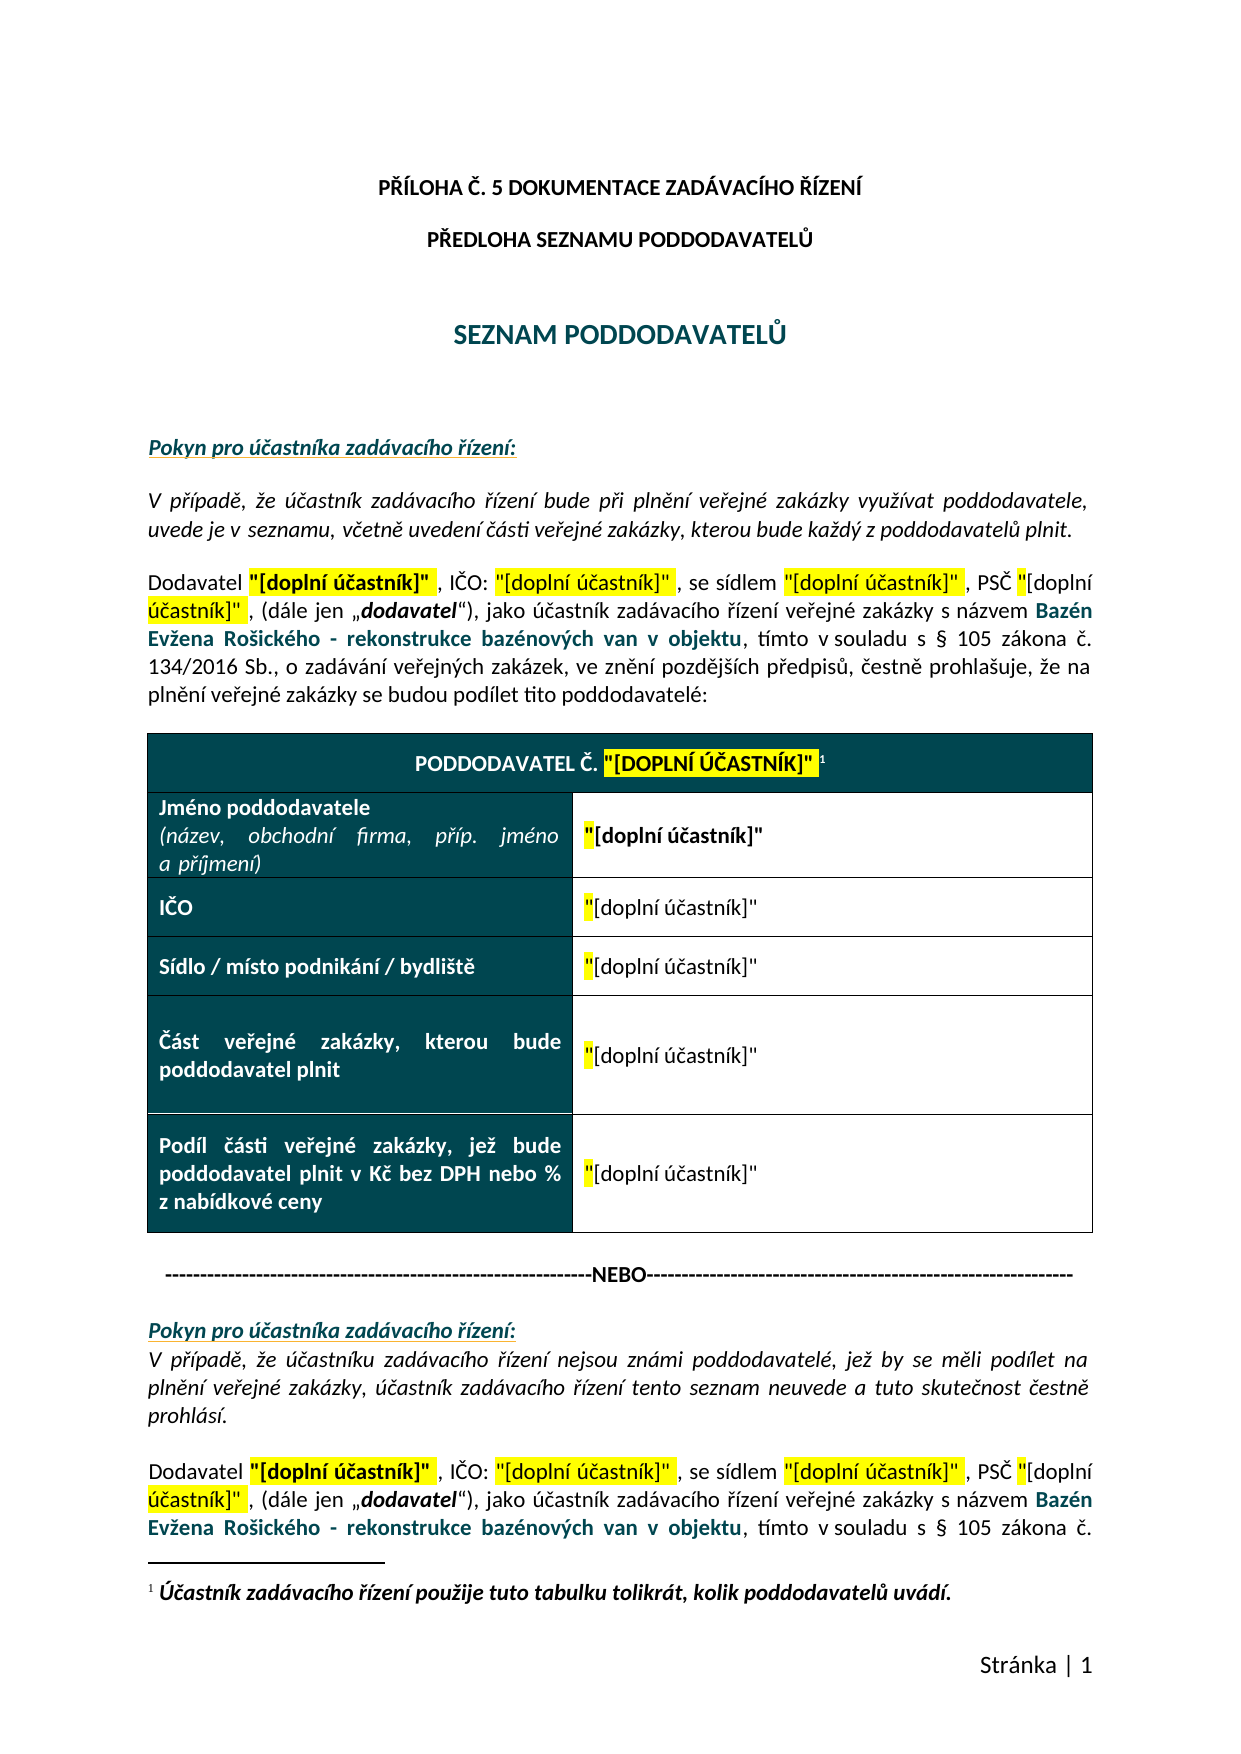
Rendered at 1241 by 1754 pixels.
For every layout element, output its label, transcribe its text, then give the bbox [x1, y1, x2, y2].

table_header PODDODAVATEL Č. [148, 734, 1092, 792]
table_cell [573, 1115, 1092, 1232]
text PŘÍLOHA Č. 5 DOKUMENTACE ZADÁVACÍHO ŘÍZENÍ [148, 173, 1093, 201]
table_cell [573, 793, 1092, 877]
text SEZNAM PODDODAVATELŮ [148, 316, 1093, 352]
text Dodavatel , IČO: , se sídlem , PSČ , (dále jen „dodavatel“), jako účastník zadávacího řízení veřejné zakázky s názvem Bazén Evžena Rošického - rekonstrukce bazénových van v objektu, tímto v souladu s § 105 zákona č. 134/2016 Sb., o zadávání veřejných zakázek, ve znění pozdějších předpisů, čestně prohlašuje, že na plnění veřejné zakázky se budou podílet tito poddodavatelé: [148, 568, 1093, 708]
table_cell Podíl části veřejné zakázky, jež bude poddodavatel plnit v Kč bez DPH nebo % z nabídkové ceny [148, 1115, 572, 1232]
text Pokyn pro účastníka zadávacího řízení: [148, 1317, 1093, 1345]
table_cell Jméno poddodavatele (název, obchodní firma, příp. jméno a příjmení) [148, 793, 572, 877]
table_cell Sídlo / místo podnikání / bydliště [148, 937, 572, 995]
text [148, 1457, 1093, 1541]
text PŘEDLOHA SEZNAMU PODDODAVATELŮ [148, 226, 1093, 254]
table_cell Část veřejné zakázky, kterou bude poddodavatel plnit [148, 996, 572, 1113]
table_cell IČO [148, 878, 572, 936]
table_cell [573, 878, 1092, 936]
text -------------------------------------------------------------NEBO------------------------------------------------------------- [148, 1261, 1093, 1289]
text V případě, že účastník zadávacího řízení bude při plnění veřejné zakázky využívat poddodavatele, uvede je v seznamu, včetně uvedení části veřejné zakázky, kterou bude každý z poddodavatelů plnit. [148, 486, 1093, 543]
text V případě, že účastníku zadávacího řízení nejsou známi poddodavatelé, jež by se měli podílet na plnění veřejné zakázky, účastník zadávacího řízení tento seznam neuvede a tuto skutečnost čestně prohlásí. [148, 1345, 1093, 1429]
text Pokyn pro účastníka zadávacího řízení: [148, 433, 1093, 461]
table_cell [573, 996, 1092, 1113]
table_cell [573, 937, 1092, 995]
